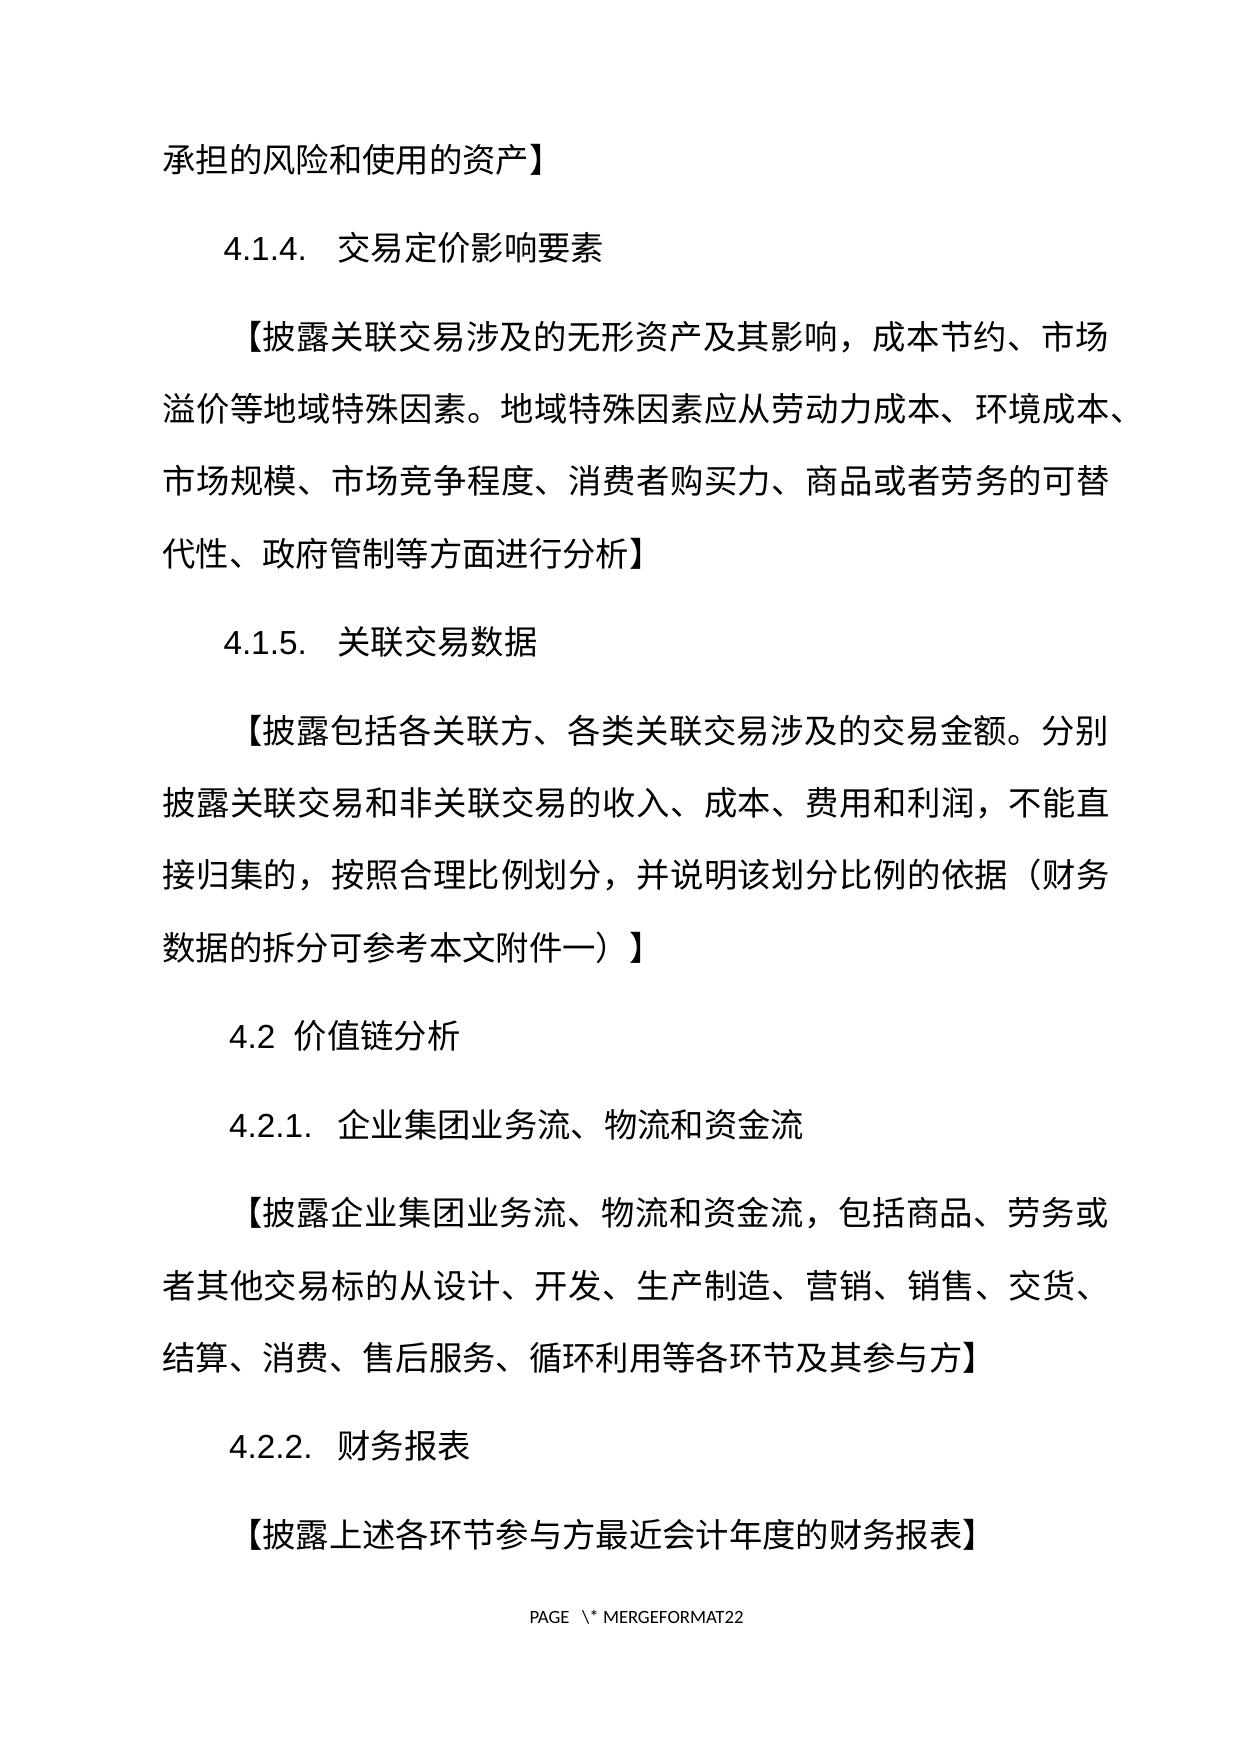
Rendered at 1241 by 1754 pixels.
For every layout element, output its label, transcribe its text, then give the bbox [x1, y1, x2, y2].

text 【披露上述各环节参与方最近会计年度的财务报表】 [162, 1509, 1110, 1557]
list 企业集团业务流、物流和资金流 [162, 1099, 1110, 1147]
text 【披露企业集团业务流、物流和资金流，包括商品、劳务或者其他交易标的从设计、开发、生产制造、营销、销售、交货、结算、消费、售后服务、循环利用等各环节及其参与方】 [162, 1187, 1110, 1380]
text 【披露包括各关联方、各类关联交易涉及的交易金额。分别披露关联交易和非关联交易的收入、成本、费用和利润，不能直接归集的，按照合理比例划分，并说明该划分比例的依据（财务数据的拆分可参考本文附件一）】 [162, 705, 1110, 970]
text 【披露关联交易涉及的无形资产及其影响，成本节约、市场溢价等地域特殊因素。地域特殊因素应从劳动力成本、环境成本、市场规模、市场竞争程度、消费者购买力、商品或者劳务的可替代性、政府管制等方面进行分析】 [162, 311, 1110, 576]
list 关联交易数据 [162, 616, 1110, 664]
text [162, 134, 1110, 182]
list 价值链分析 [162, 1010, 1110, 1058]
list 交易定价影响要素 [162, 222, 1110, 270]
list 财务报表 [162, 1420, 1110, 1468]
